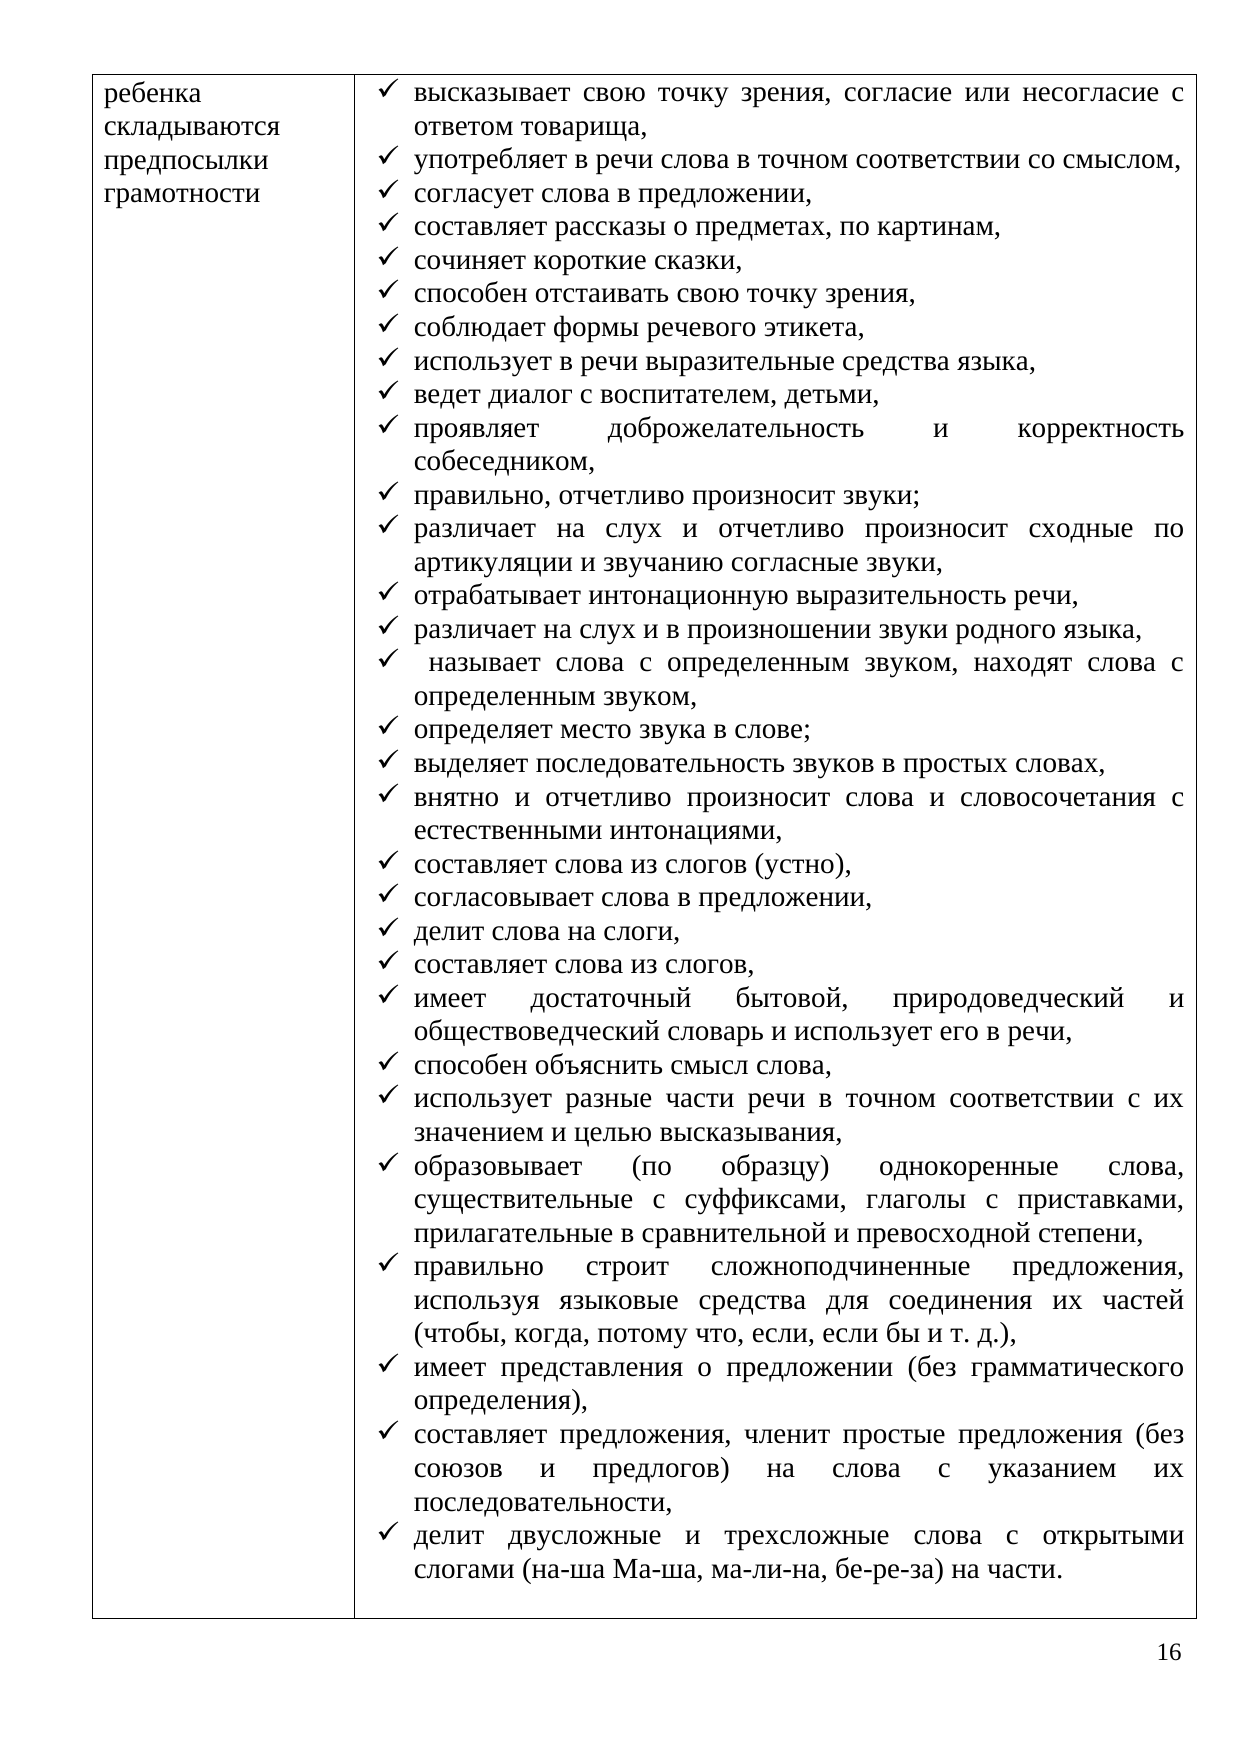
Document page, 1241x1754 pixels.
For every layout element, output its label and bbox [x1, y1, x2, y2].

table_cell [355, 75, 1196, 1618]
table_cell [93, 75, 354, 1618]
